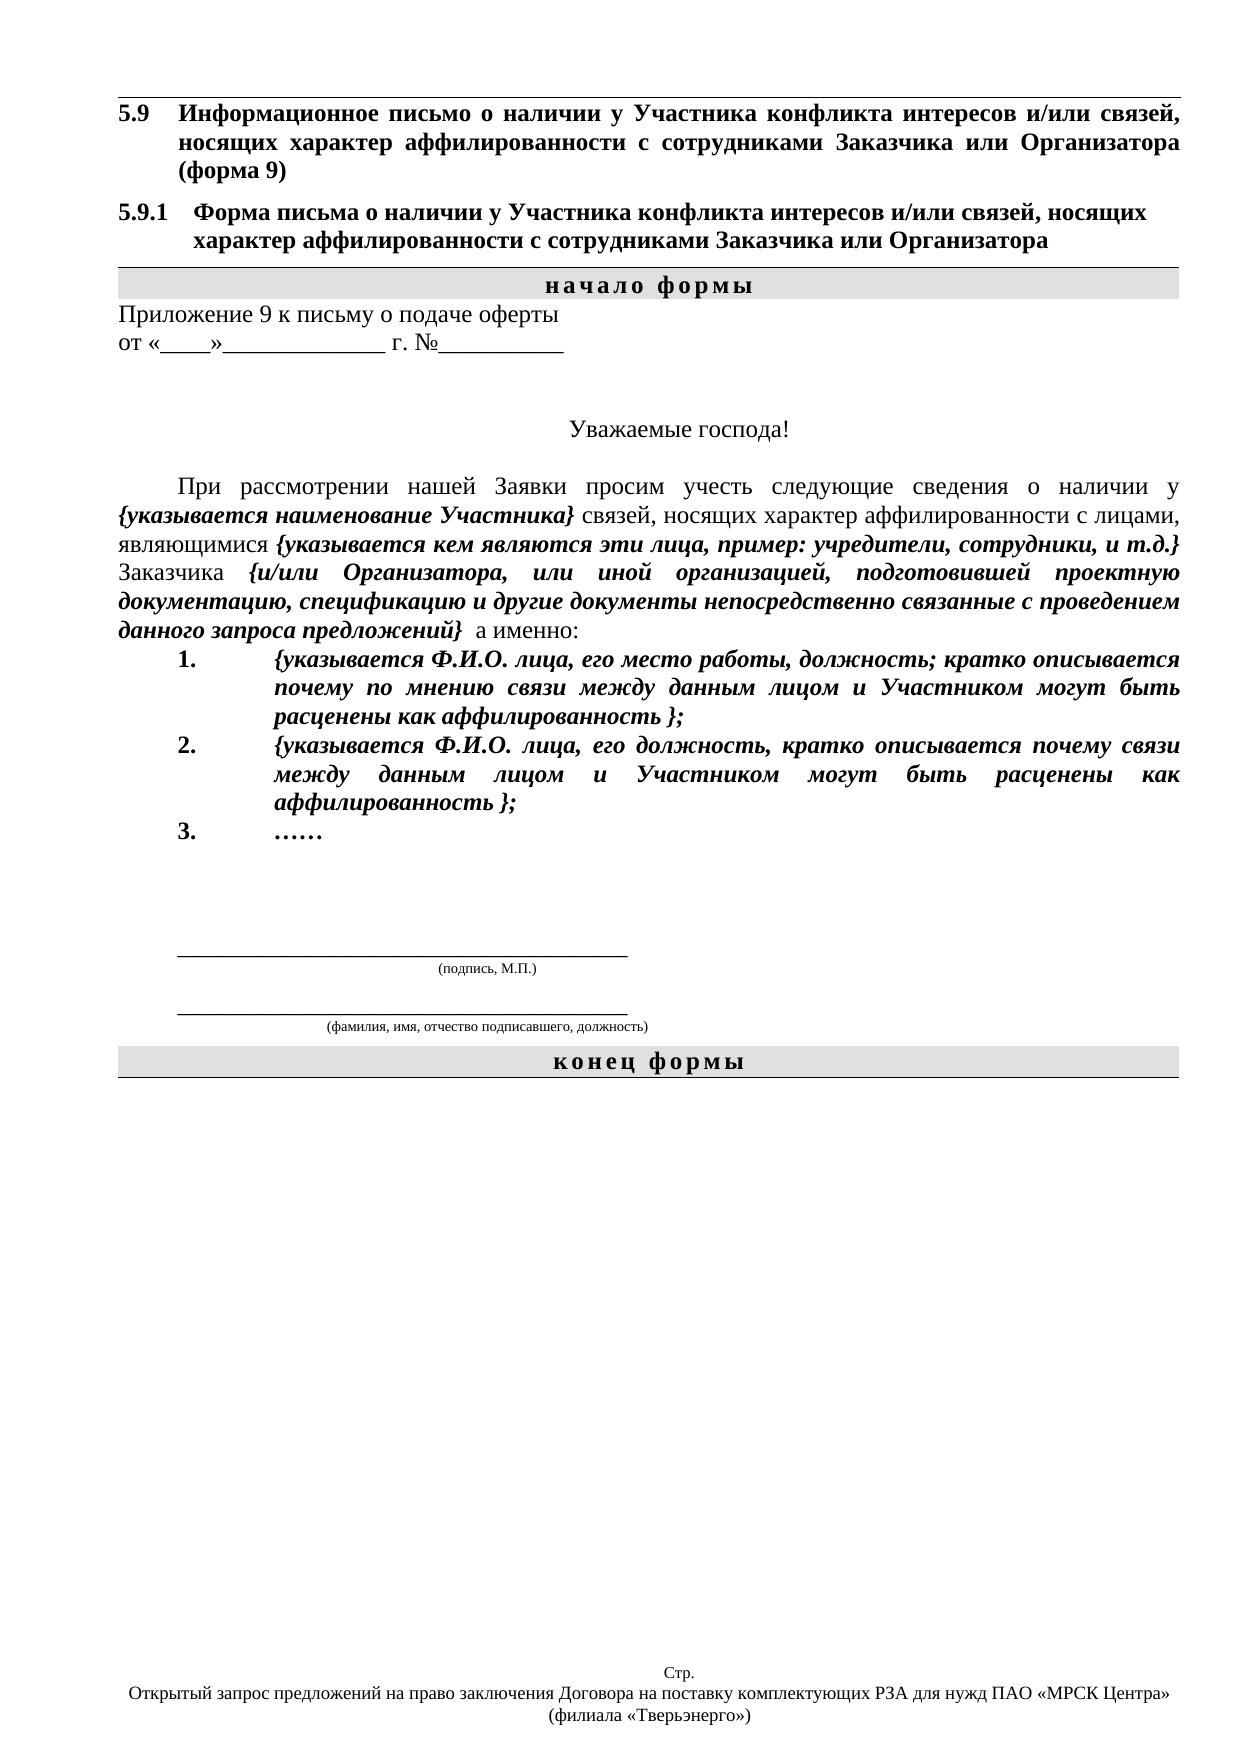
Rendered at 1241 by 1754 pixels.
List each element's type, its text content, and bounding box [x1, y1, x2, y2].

subtitle Информационное письмо о наличии у Участника конфликта интересов и/или связей, носящих характер аффилированности с сотрудниками Заказчика или Организатора (форма 9) [118, 98, 1181, 184]
text Приложение 9 к письму о подаче оферты от «____»_____________ г. №__________ [118, 299, 1181, 356]
text конец формы [118, 1046, 1179, 1077]
text ____________________________________ [118, 989, 1181, 1017]
text начало формы [118, 268, 1179, 299]
text (подпись, М.П.) [118, 960, 797, 989]
text (фамилия, имя, отчество подписавшего, должность) [118, 1017, 797, 1046]
text При рассмотрении нашей Заявки просим учесть следующие сведения о наличии у {указывается наименование Участника} связей, носящих характер аффилированности с лицами, являющимися {указывается кем являются эти лица, пример: учредители, сотрудники, и т.д.} Заказчика {и/или Организатора, или иной организацией, подготовившей проектную документацию, спецификацию и другие документы непосредственно связанные с проведением данного запроса предложений} а именно: [118, 471, 1181, 644]
list {указывается Ф.И.О. лица, его место работы, должность; кратко описывается почему по мнению связи между данным лицом и Участником могут быть расценены как аффилированность }; [177, 644, 1181, 730]
list {указывается Ф.И.О. лица, его должность, кратко описывается почему связи между данным лицом и Участником могут быть расценены как аффилированность }; [177, 730, 1181, 816]
subtitle Форма письма о наличии у Участника конфликта интересов и/или связей, носящих характер аффилированности с сотрудниками Заказчика или Организатора [118, 197, 1181, 254]
list …… [177, 816, 1181, 845]
text Уважаемые господа! [118, 414, 1181, 442]
text ____________________________________ [118, 931, 1181, 960]
